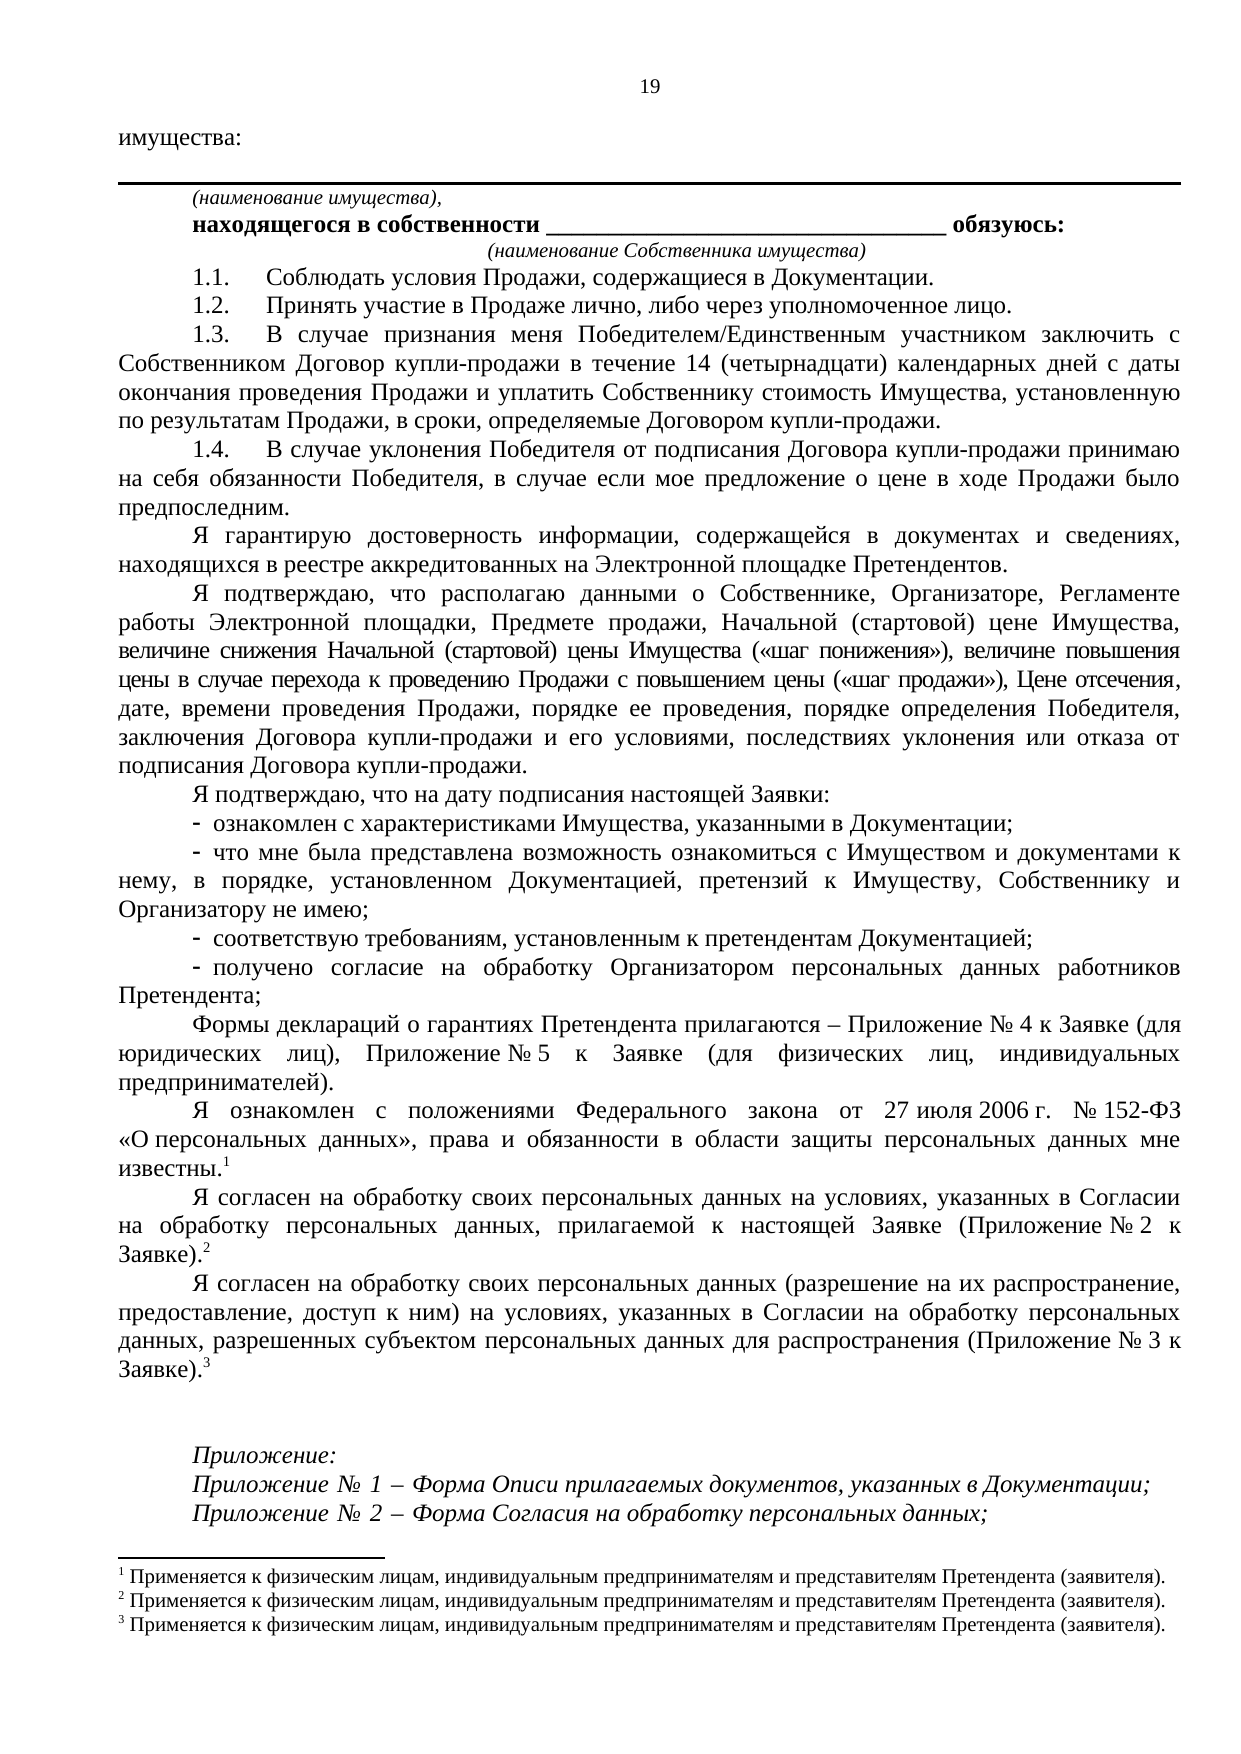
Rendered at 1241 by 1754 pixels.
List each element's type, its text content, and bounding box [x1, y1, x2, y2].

text Я согласен на обработку своих персональных данных на условиях, указанных в Согласии на обработку персональных данных, прилагаемой к настоящей Заявке (Приложение № 2 к Заявке). [118, 1182, 1181, 1268]
list Соблюдать условия Продажи, содержащиеся в Документации. [118, 262, 1181, 290]
text Я гарантирую достоверность информации, содержащейся в документах и сведениях, находящихся в реестре аккредитованных на Электронной площадке Претендентов. [118, 520, 1181, 578]
text Приложение № 1 – Форма Описи прилагаемых документов, указанных в Документации; [118, 1469, 1181, 1498]
text Я подтверждаю, что на дату подписания настоящей Заявки: [118, 779, 1181, 808]
text Я подтверждаю, что располагаю данными о Собственнике, Организаторе, Регламенте работы Электронной площадки, Предмете продажи, Начальной (стартовой) цене Имущества, величине снижения Начальной (стартовой) цены Имущества («шаг понижения»), величине повышения цены в случае перехода к проведению Продажи с повышением цены («шаг продажи»), Цене отсечения, дате, времени проведения Продажи, порядке ее проведения, порядке определения Победителя, заключения Договора купли-продажи и его условиями, последствиях уклонения или отказа от подписания Договора купли-продажи. [118, 578, 1181, 779]
text Я ознакомлен с положениями Федерального закона от 27 июля 2006 г. № 152-ФЗ «О персональных данных», права и обязанности в области защиты персональных данных мне известны. [118, 1095, 1181, 1182]
text Формы деклараций о гарантиях Претендента прилагаются – Приложение № 4 к Заявке (для юридических лиц), Приложение № 5 к Заявке (для физических лиц, индивидуальных предпринимателей). [118, 1009, 1181, 1095]
text Приложение: [118, 1440, 1181, 1469]
text (наименование имущества), [118, 185, 1181, 209]
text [118, 122, 1181, 151]
text находящегося в собственности ________________________________ обязуюсь: [118, 209, 1181, 237]
list В случае признания меня Победителем/Единственным участником заключить с Собственником Договор купли-продажи в течение 14 (четырнадцати) календарных дней с даты окончания проведения Продажи и уплатить Собственнику стоимость Имущества, установленную по результатам Продажи, в сроки, определяемые Договором купли-продажи. [118, 319, 1181, 434]
text (наименование Собственника имущества) [118, 237, 1181, 262]
list что мне была представлена возможность ознакомиться с Имуществом и документами к нему, в порядке, установленном Документацией, претензий к Имуществу, Собственнику и Организатору не имею; [118, 837, 1181, 923]
text Я согласен на обработку своих персональных данных (разрешение на их распространение, предоставление, доступ к ним) на условиях, указанных в Согласии на обработку персональных данных, разрешенных субъектом персональных данных для распространения (Приложение № 3 к Заявке). [118, 1268, 1181, 1383]
list ознакомлен с характеристиками Имущества, указанными в Документации; [118, 808, 1181, 837]
text Приложение № 2 – Форма Согласия на обработку персональных данных; [118, 1498, 1181, 1527]
list получено согласие на обработку Организатором персональных данных работников Претендента; [118, 952, 1181, 1009]
list В случае уклонения Победителя от подписания Договора купли-продажи принимаю на себя обязанности Победителя, в случае если мое предложение о цене в ходе Продажи было предпоследним. [118, 434, 1181, 520]
list соответствую требованиям, установленным к претендентам Документацией; [118, 923, 1181, 952]
list Принять участие в Продаже лично, либо через уполномоченное лицо. [118, 290, 1181, 319]
